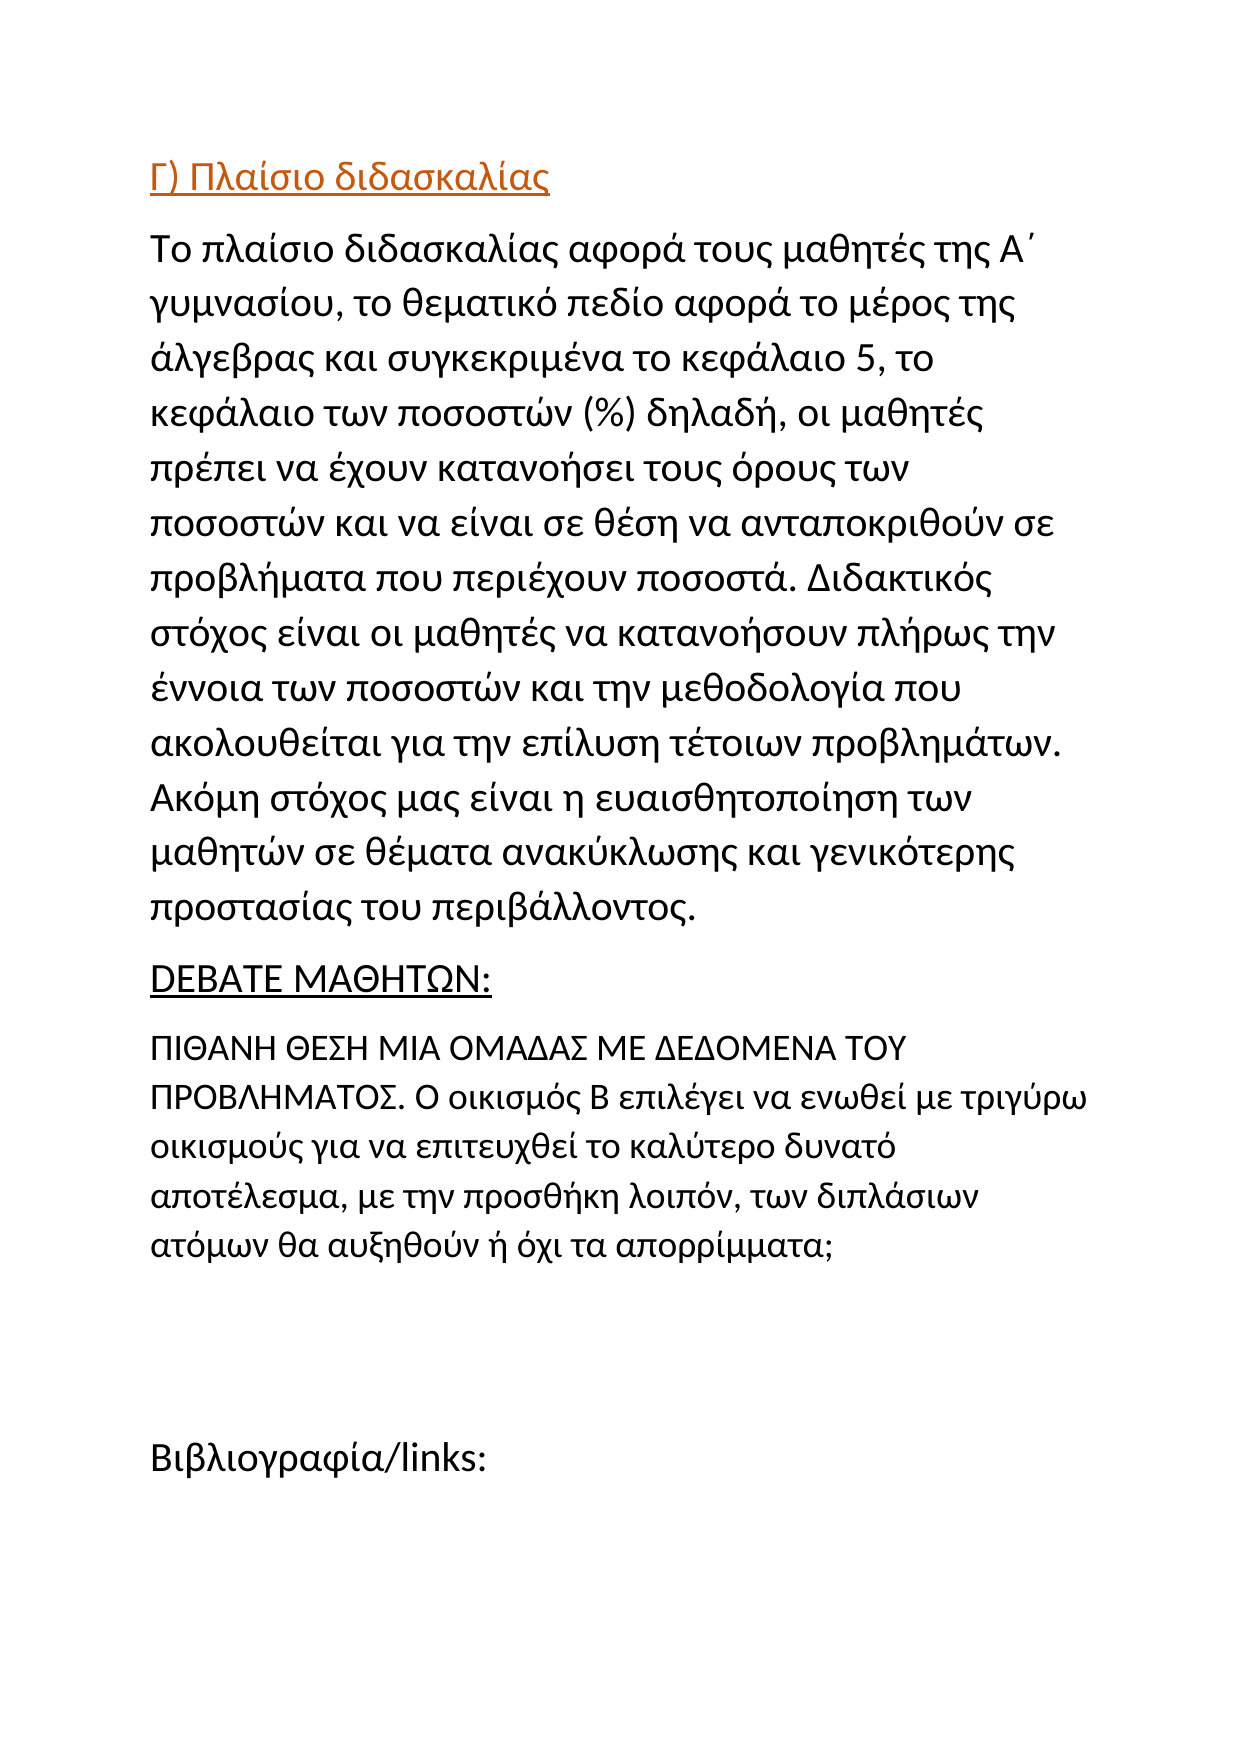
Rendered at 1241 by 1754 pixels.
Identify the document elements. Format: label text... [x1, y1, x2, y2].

text DEBATE ΜΑΘΗΤΩΝ: [150, 952, 1090, 1003]
text ΠΙΘΑΝΗ ΘΕΣΗ ΜΙΑ ΟΜΑΔΑΣ ΜΕ ΔΕΔΟΜΕΝΑ ΤΟΥ ΠΡΟΒΛΗΜΑΤΟΣ. O οικισμός Β επιλέγει να ενωθεί με τριγύρω οικισμούς για να επιτευχθεί το καλύτερο δυνατό αποτέλεσμα, με την προσθήκη λοιπόν, των διπλάσιων ατόμων θα αυξηθούν ή όχι τα απορρίμματα; [150, 1023, 1090, 1267]
text Βιβλιογραφία/links: [150, 1431, 1090, 1481]
text Γ) Πλαίσιο διδασκαλίας [150, 150, 1090, 201]
text Το πλαίσιο διδασκαλίας αφορά τους μαθητές της Α΄ γυμνασίου, το θεματικό πεδίο αφορά το μέρος της άλγεβρας και συγκεκριμένα το κεφάλαιο 5, το κεφάλαιο των ποσοστών (%) δηλαδή, οι μαθητές πρέπει να έχουν κατανοήσει τους όρους των ποσοστών και να είναι σε θέση να ανταποκριθούν σε προβλήματα που περιέχουν ποσοστά. Διδακτικός στόχος είναι οι μαθητές να κατανοήσουν πλήρως την έννοια των ποσοστών και την μεθοδολογία που ακολουθείται για την επίλυση τέτοιων προβλημάτων. Ακόμη στόχος μας είναι η ευαισθητοποίηση των μαθητών σε θέματα ανακύκλωσης και γενικότερης προστασίας του περιβάλλοντος. [150, 222, 1090, 931]
